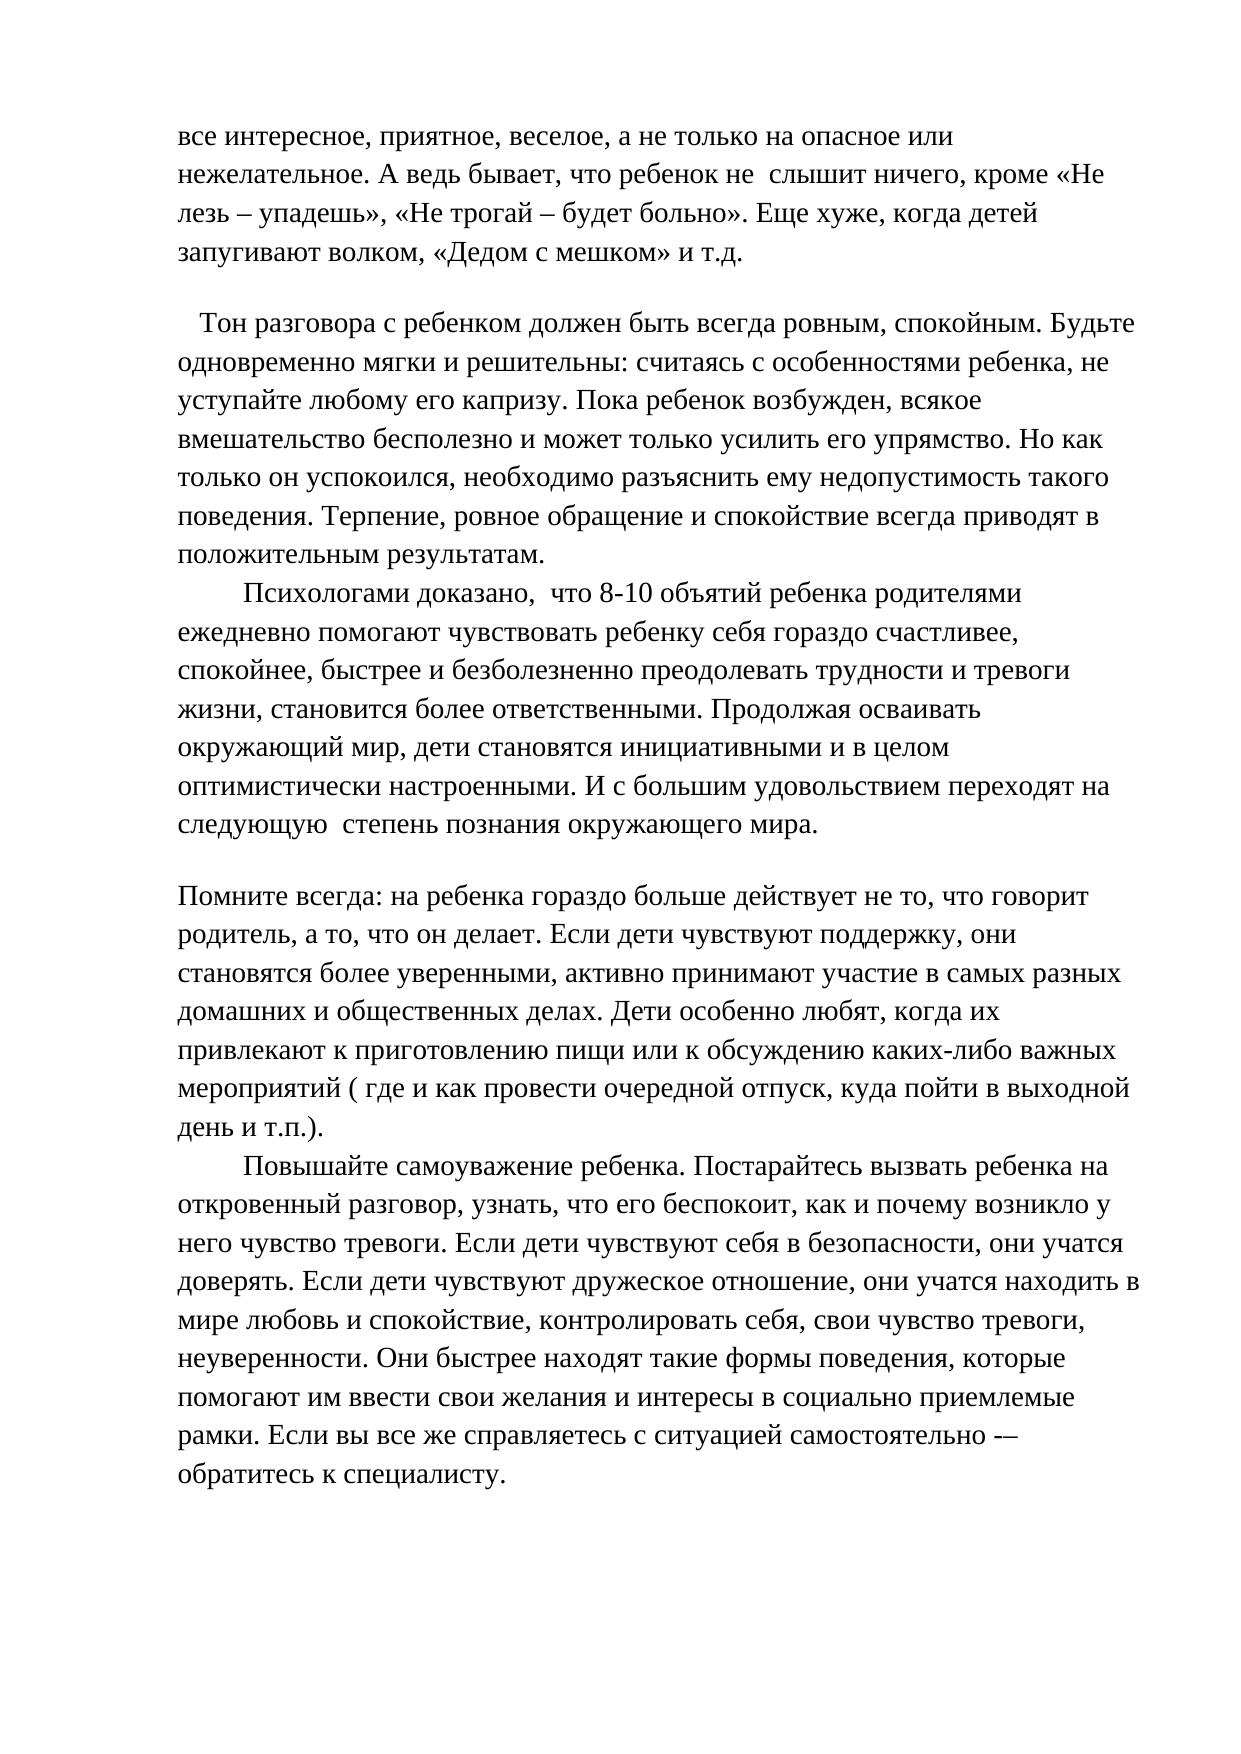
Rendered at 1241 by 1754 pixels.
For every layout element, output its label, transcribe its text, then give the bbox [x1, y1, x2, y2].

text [177, 118, 1152, 267]
text Помните всегда: на ребенка гораздо больше действует не то, что говорит родитель, а то, что он делает. Если дети чувствуют поддержку, они становятся более уверенными, активно принимают участие в самых разных домашних и общественных делах. Дети особенно любят, когда их привлекают к приготовлению пищи или к обсуждению каких-либо важных мероприятий ( где и как провести очередной отпуск, куда пойти в выходной день и т.п.). [177, 878, 1152, 1143]
text Психологами доказано, что 8-10 объятий ребенка родителями ежедневно помогают чувствовать ребенку себя гораздо счастливее, спокойнее, быстрее и безболезненно преодолевать трудности и тревоги жизни, становится более ответственными. Продолжая осваивать окружающий мир, дети становятся инициативными и в целом оптимистически настроенными. И с большим удовольствием переходят на следующую степень познания окружающего мира. [177, 575, 1152, 840]
text Повышайте самоуважение ребенка. Постарайтесь вызвать ребенка на откровенный разговор, узнать, что его беспокоит, как и почему возникло у него чувство тревоги. Если дети чувствуют себя в безопасности, они учатся доверять. Если дети чувствуют дружеское отношение, они учатся находить в мире любовь и спокойствие, контролировать себя, свои чувство тревоги, неуверенности. Они быстрее находят такие формы поведения, которые помогают им ввести свои желания и интересы в социально приемлемые рамки. Если вы все же справляетесь с ситуацией самостоятельно -–обратитесь к специалисту. [177, 1148, 1152, 1489]
text Тон разговора с ребенком должен быть всегда ровным, спокойным. Будьте одновременно мягки и решительны: считаясь с особенностями ребенка, не уступайте любому его капризу. Пока ребенок возбужден, всякое вмешательство бесполезно и может только усилить его упрямство. Но как только он успокоился, необходимо разъяснить ему недопустимость такого поведения. Терпение, ровное обращение и спокойствие всегда приводят в положительным результатам. [177, 305, 1152, 570]
